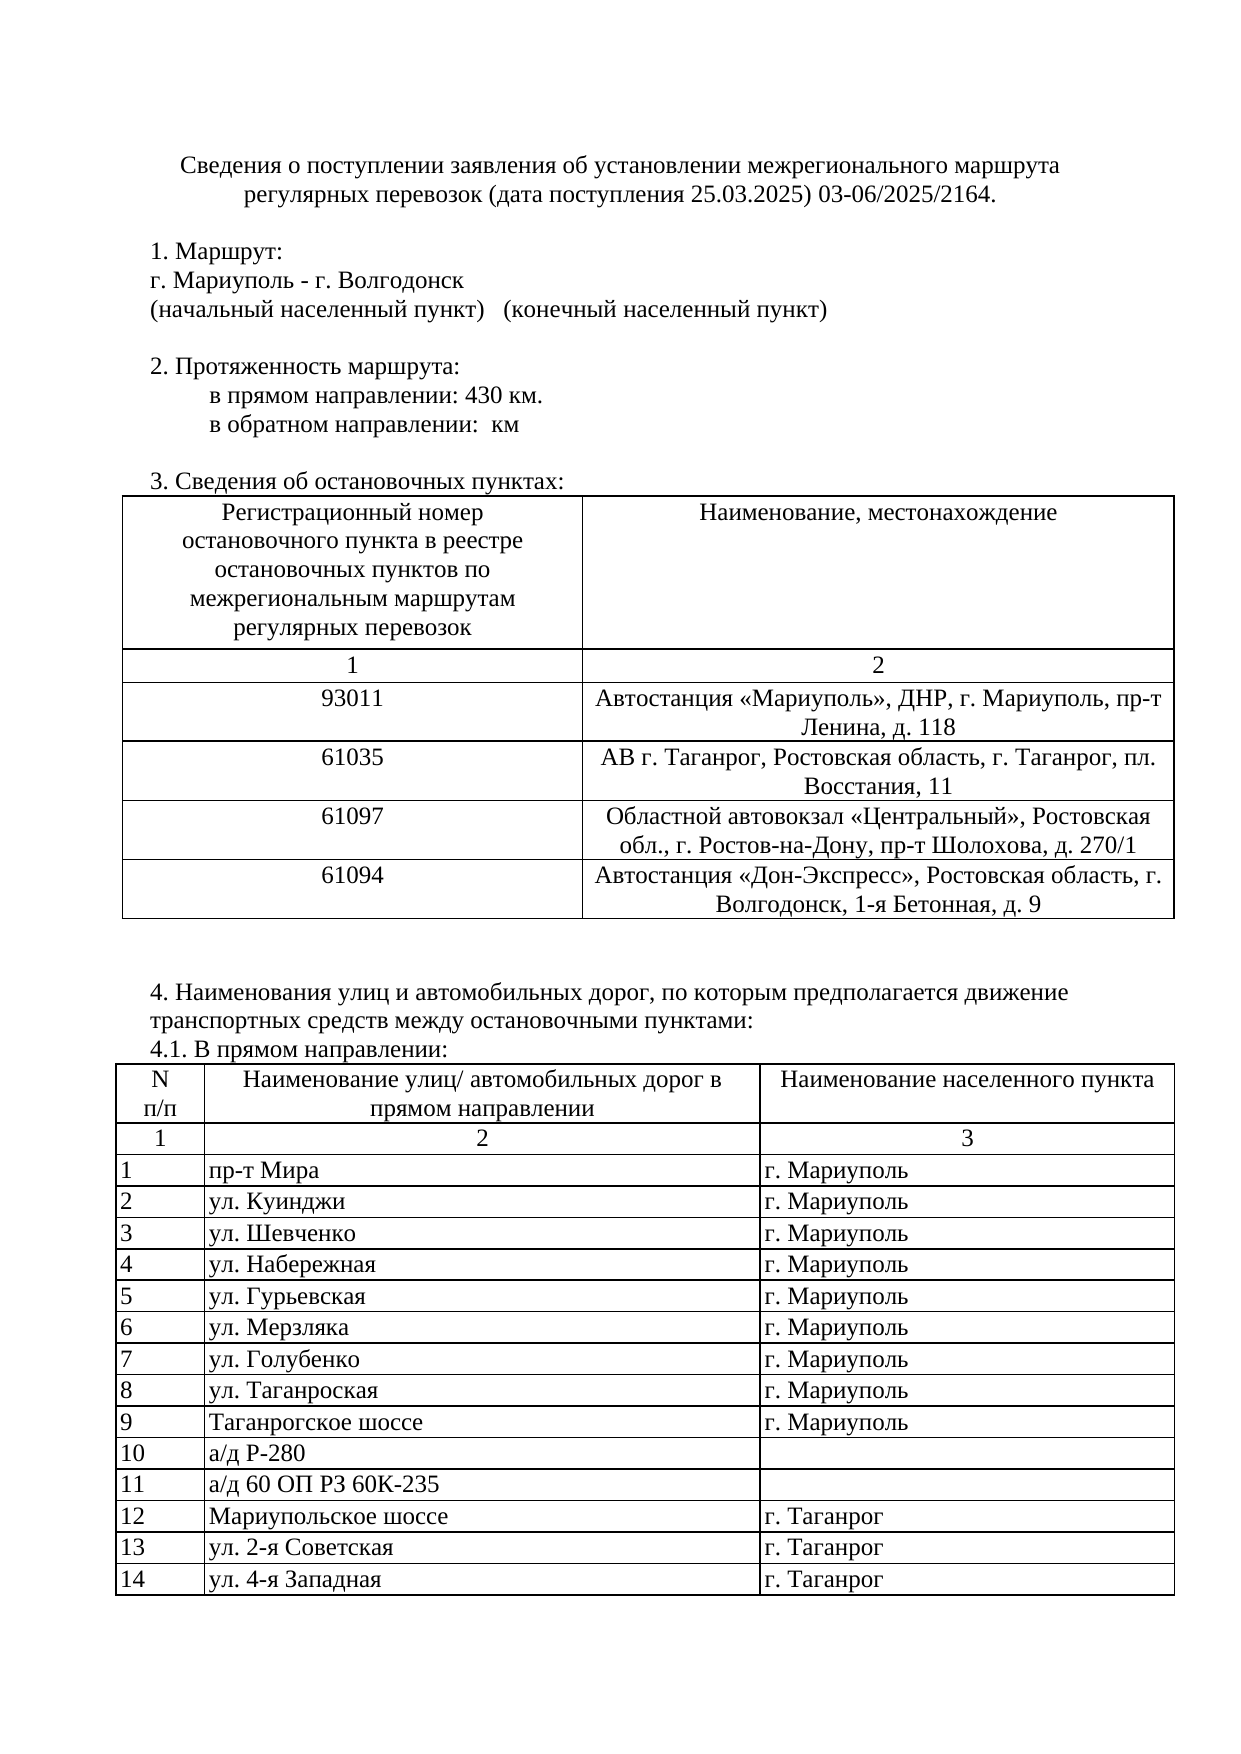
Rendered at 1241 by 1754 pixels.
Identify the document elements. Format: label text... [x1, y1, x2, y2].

table_cell 93011 [123, 683, 582, 740]
text 4. Наименования улиц и автомобильных дорог, по которым предполагается движение транспортных средств между остановочными пунктами: [150, 977, 1090, 1034]
text (начальный населенный пункт) (конечный населенный пункт) [150, 294, 1090, 322]
text Сведения о поступлении заявления об установлении межрегионального маршрута регулярных перевозок (дата поступления 25.03.2025) 03-06/2025/2164. [150, 150, 1090, 207]
table_cell ул. Гурьевская [205, 1281, 759, 1311]
table_cell 5 [117, 1281, 204, 1311]
table_cell АВ г. Таганрог, Ростовская область, г. Таганрог, пл. Восстания, 11 [583, 742, 1173, 799]
table_header N п/п [117, 1065, 204, 1122]
table_cell Автостанция «Мариуполь», ДНР, г. Мариуполь, пр-т Ленина, д. 118 [583, 683, 1173, 740]
table_cell 2 [583, 650, 1173, 681]
table_cell Мариупольское шоссе [205, 1501, 759, 1531]
table_cell 1 [117, 1124, 204, 1153]
table_cell 13 [117, 1533, 204, 1562]
table_cell ул. Набережная [205, 1250, 759, 1279]
table_cell г. Мариуполь [761, 1312, 1174, 1342]
table_header Регистрационный номер остановочного пункта в реестре остановочных пунктов по межрегиональным маршрутам регулярных перевозок [123, 497, 582, 648]
table_cell г. Мариуполь [761, 1344, 1174, 1374]
table_cell Областной автовокзал «Центральный», Ростовская обл., г. Ростов-на-Дону, пр-т Шолохова, д. 270/1 [583, 801, 1173, 858]
table_cell 61035 [123, 742, 582, 799]
table_cell 1 [123, 650, 582, 681]
text 3. Сведения об остановочных пунктах: [150, 466, 1090, 495]
text г. Мариуполь - г. Волгодонск [150, 265, 1090, 294]
table_cell г. Таганрог [761, 1564, 1174, 1594]
table_header Наименование населенного пункта [761, 1065, 1174, 1122]
table_cell ул. Куинджи [205, 1187, 759, 1216]
table_cell 12 [117, 1501, 204, 1531]
table_cell ул. Шевченко [205, 1218, 759, 1248]
table_cell ул. Мерзляка [205, 1312, 759, 1342]
table_cell ул. Таганроская [205, 1375, 759, 1405]
table_header Наименование улиц/ автомобильных дорог в прямом направлении [205, 1065, 759, 1122]
table_cell а/д 60 ОП РЗ 60К-235 [205, 1470, 759, 1499]
table_cell 9 [117, 1407, 204, 1437]
table_cell 6 [117, 1312, 204, 1342]
table_cell 14 [117, 1564, 204, 1594]
table_cell г. Мариуполь [761, 1250, 1174, 1279]
text 4.1. В прямом направлении: [150, 1034, 1090, 1063]
table_cell 3 [117, 1218, 204, 1248]
table_cell ул. 4-я Западная [205, 1564, 759, 1594]
table_cell 4 [117, 1250, 204, 1279]
table_cell 61097 [123, 801, 582, 858]
table_cell г. Таганрог [761, 1501, 1174, 1531]
table_cell 2 [117, 1187, 204, 1216]
table_cell [761, 1438, 1174, 1468]
table_cell Таганрогское шоссе [205, 1407, 759, 1437]
table_cell г. Мариуполь [761, 1218, 1174, 1248]
table_cell г. Мариуполь [761, 1187, 1174, 1216]
text 1. Маршрут: [150, 236, 1090, 265]
table_cell г. Мариуполь [761, 1155, 1174, 1185]
table_cell г. Таганрог [761, 1533, 1174, 1562]
text в прямом направлении: 430 км. [150, 380, 1090, 409]
table_cell 11 [117, 1470, 204, 1499]
table_cell г. Мариуполь [761, 1375, 1174, 1405]
table_cell Автостанция «Дон-Экспресс», Ростовская область, г. Волгодонск, 1-я Бетонная, д. 9 [583, 860, 1173, 918]
table_cell 8 [117, 1375, 204, 1405]
table_cell [761, 1470, 1174, 1499]
table_cell ул. 2-я Советская [205, 1533, 759, 1562]
table_cell 3 [761, 1124, 1174, 1153]
table_cell 61094 [123, 860, 582, 918]
table_cell ул. Голубенко [205, 1344, 759, 1374]
table_cell г. Мариуполь [761, 1407, 1174, 1437]
table_cell 7 [117, 1344, 204, 1374]
table_cell 1 [117, 1155, 204, 1185]
text в обратном направлении: км [150, 409, 1090, 437]
text 2. Протяженность маршрута: [150, 351, 1090, 380]
table_cell а/д Р-280 [205, 1438, 759, 1468]
table_cell 10 [117, 1438, 204, 1468]
table_cell 2 [205, 1124, 759, 1153]
table_header Наименование, местонахождение [583, 497, 1173, 648]
table_cell г. Мариуполь [761, 1281, 1174, 1311]
table_cell пр-т Мира [205, 1155, 759, 1185]
